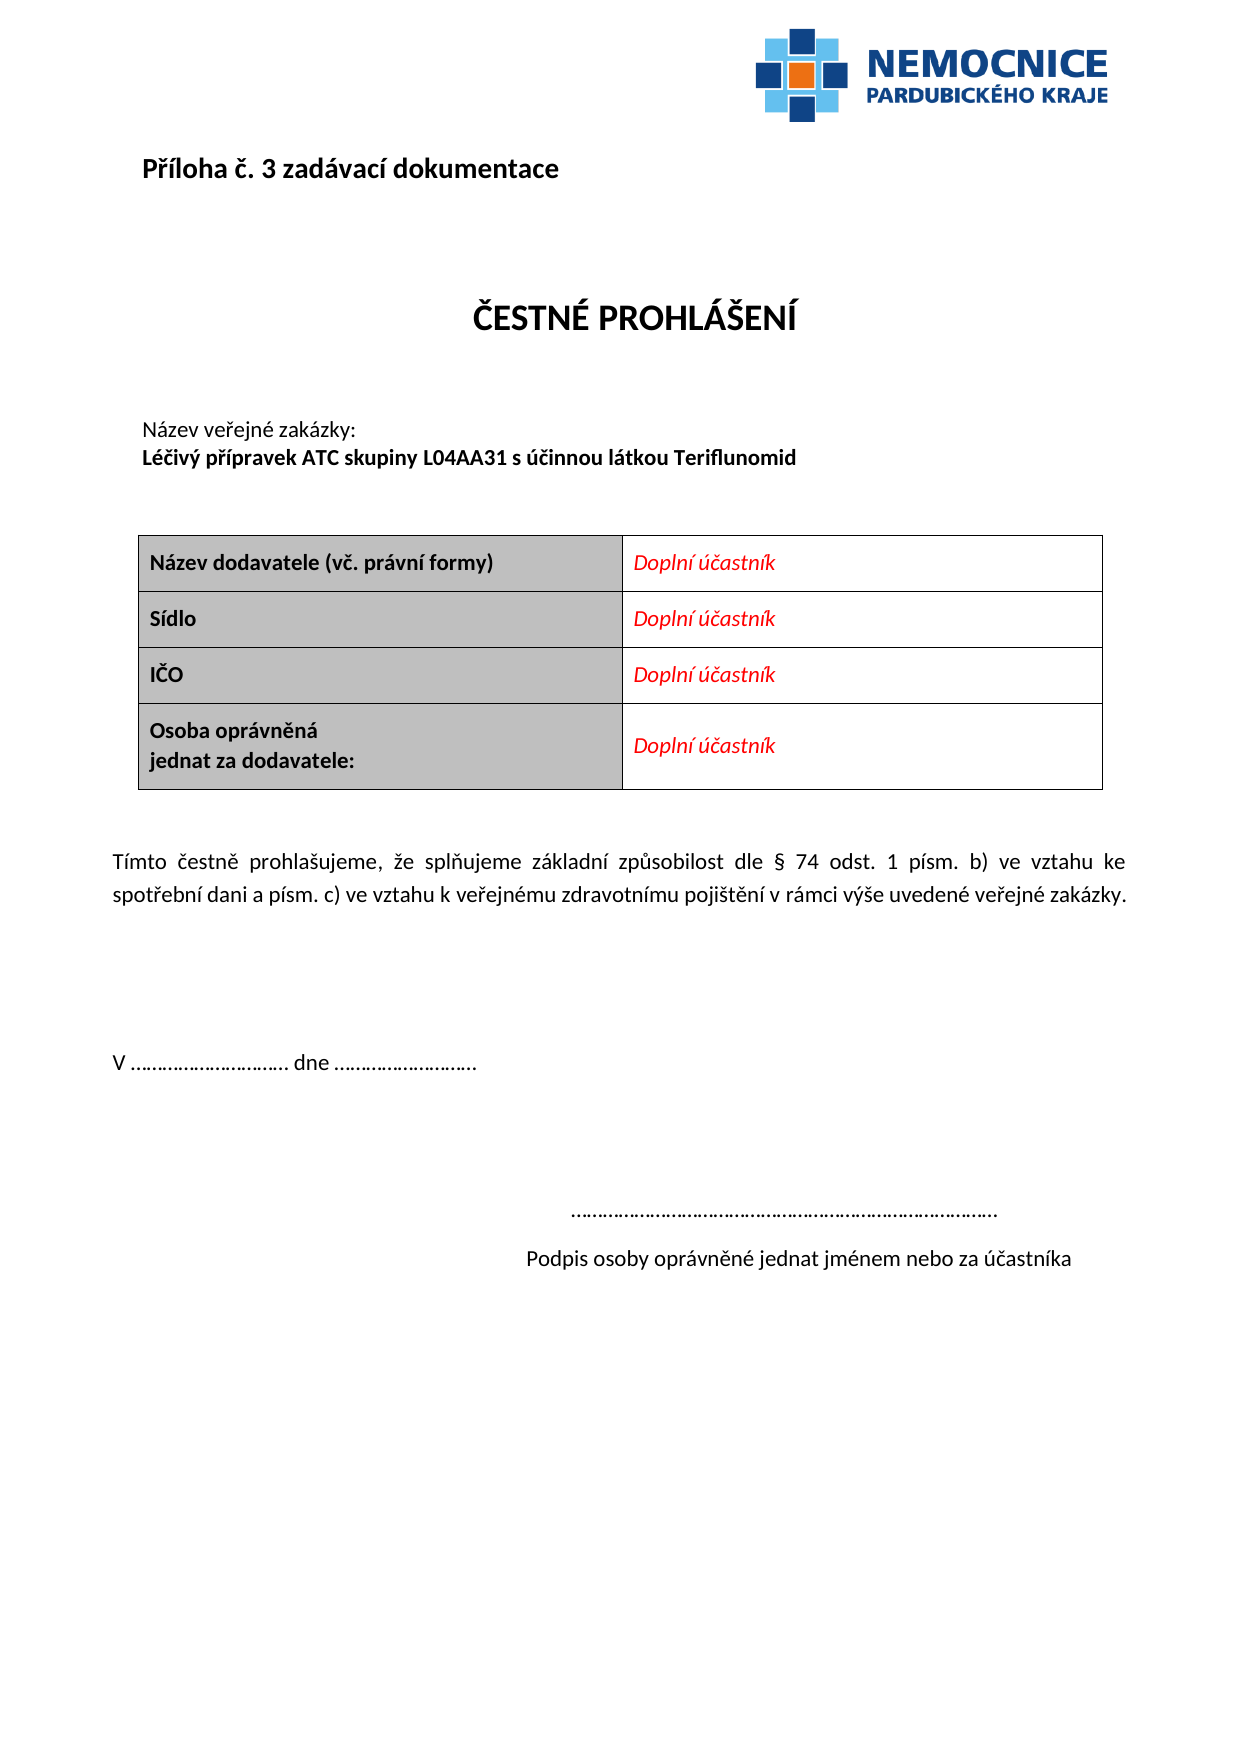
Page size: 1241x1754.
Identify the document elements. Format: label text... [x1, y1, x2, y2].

table_cell Doplní účastník [623, 704, 1102, 789]
text Podpis osoby oprávněné jednat jménem nebo za účastníka [112, 1244, 1128, 1272]
picture [754, 27, 1108, 123]
table_cell Doplní účastník [623, 648, 1102, 703]
table_header Doplní účastník [623, 536, 1102, 591]
text Tímto čestně prohlašujeme, že splňujeme základní způsobilost dle § 74 odst. 1 písm. b) ve vztahu ke spotřební dani a písm. c) ve vztahu k veřejnému zdravotnímu pojištění v rámci výše uvedené veřejné zakázky. [112, 847, 1128, 908]
text ČESTNÉ PROHLÁŠENÍ [142, 294, 1128, 339]
text Název veřejné zakázky: [112, 415, 1128, 443]
table_cell IČO [139, 648, 622, 703]
text Příloha č. 3 zadávací dokumentace [142, 150, 1128, 186]
text V ………………………… dne ……………………… [112, 1048, 1128, 1077]
table_cell Osoba oprávněná jednat za dodavatele: [139, 704, 622, 789]
table_cell Doplní účastník [623, 592, 1102, 647]
text Léčivý přípravek ATC skupiny L04AA31 s účinnou látkou Teriflunomid [112, 443, 1128, 471]
table_header Název dodavatele (vč. právní formy) [139, 536, 622, 591]
text ……………………………………………………………………… [112, 1195, 1128, 1223]
table_cell Sídlo [139, 592, 622, 647]
